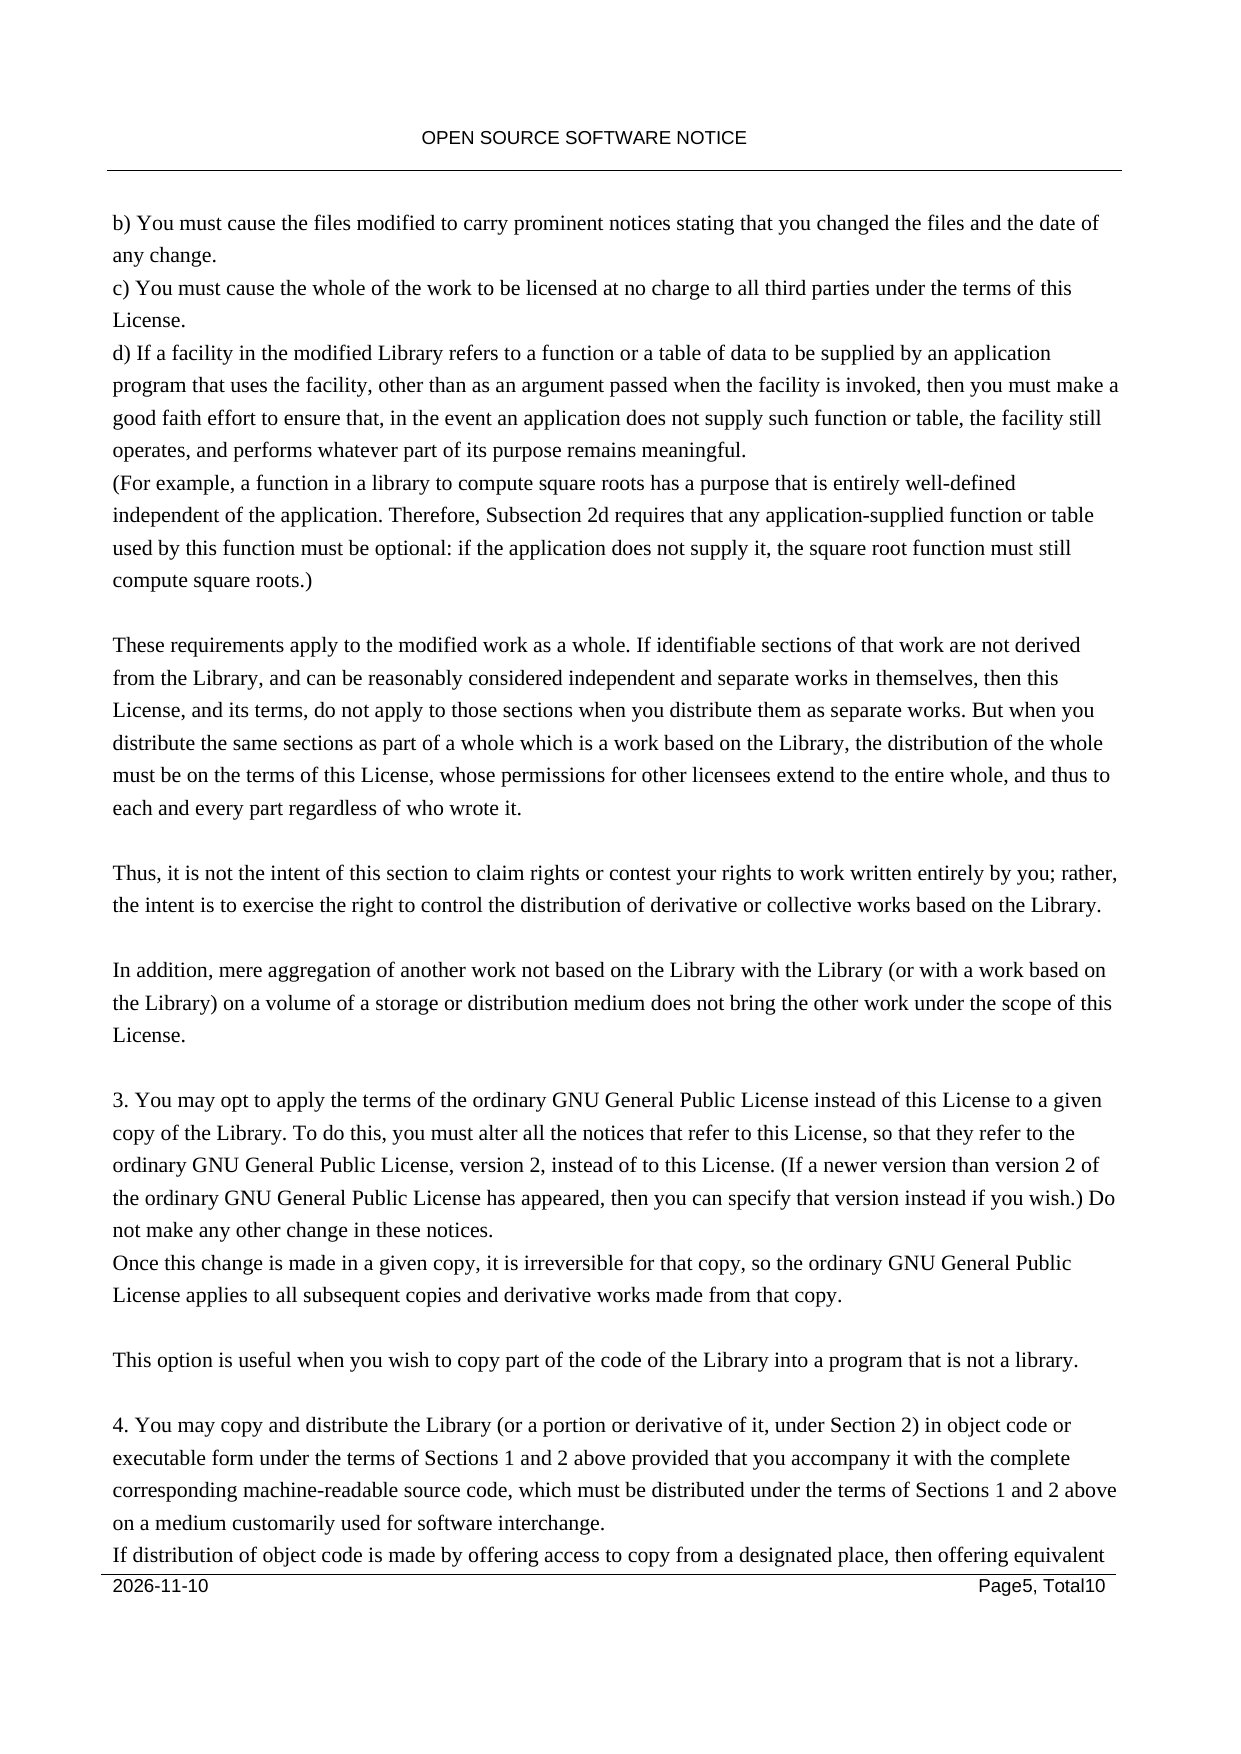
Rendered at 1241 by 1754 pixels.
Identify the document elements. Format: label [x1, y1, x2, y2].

text [112, 206, 1128, 1571]
